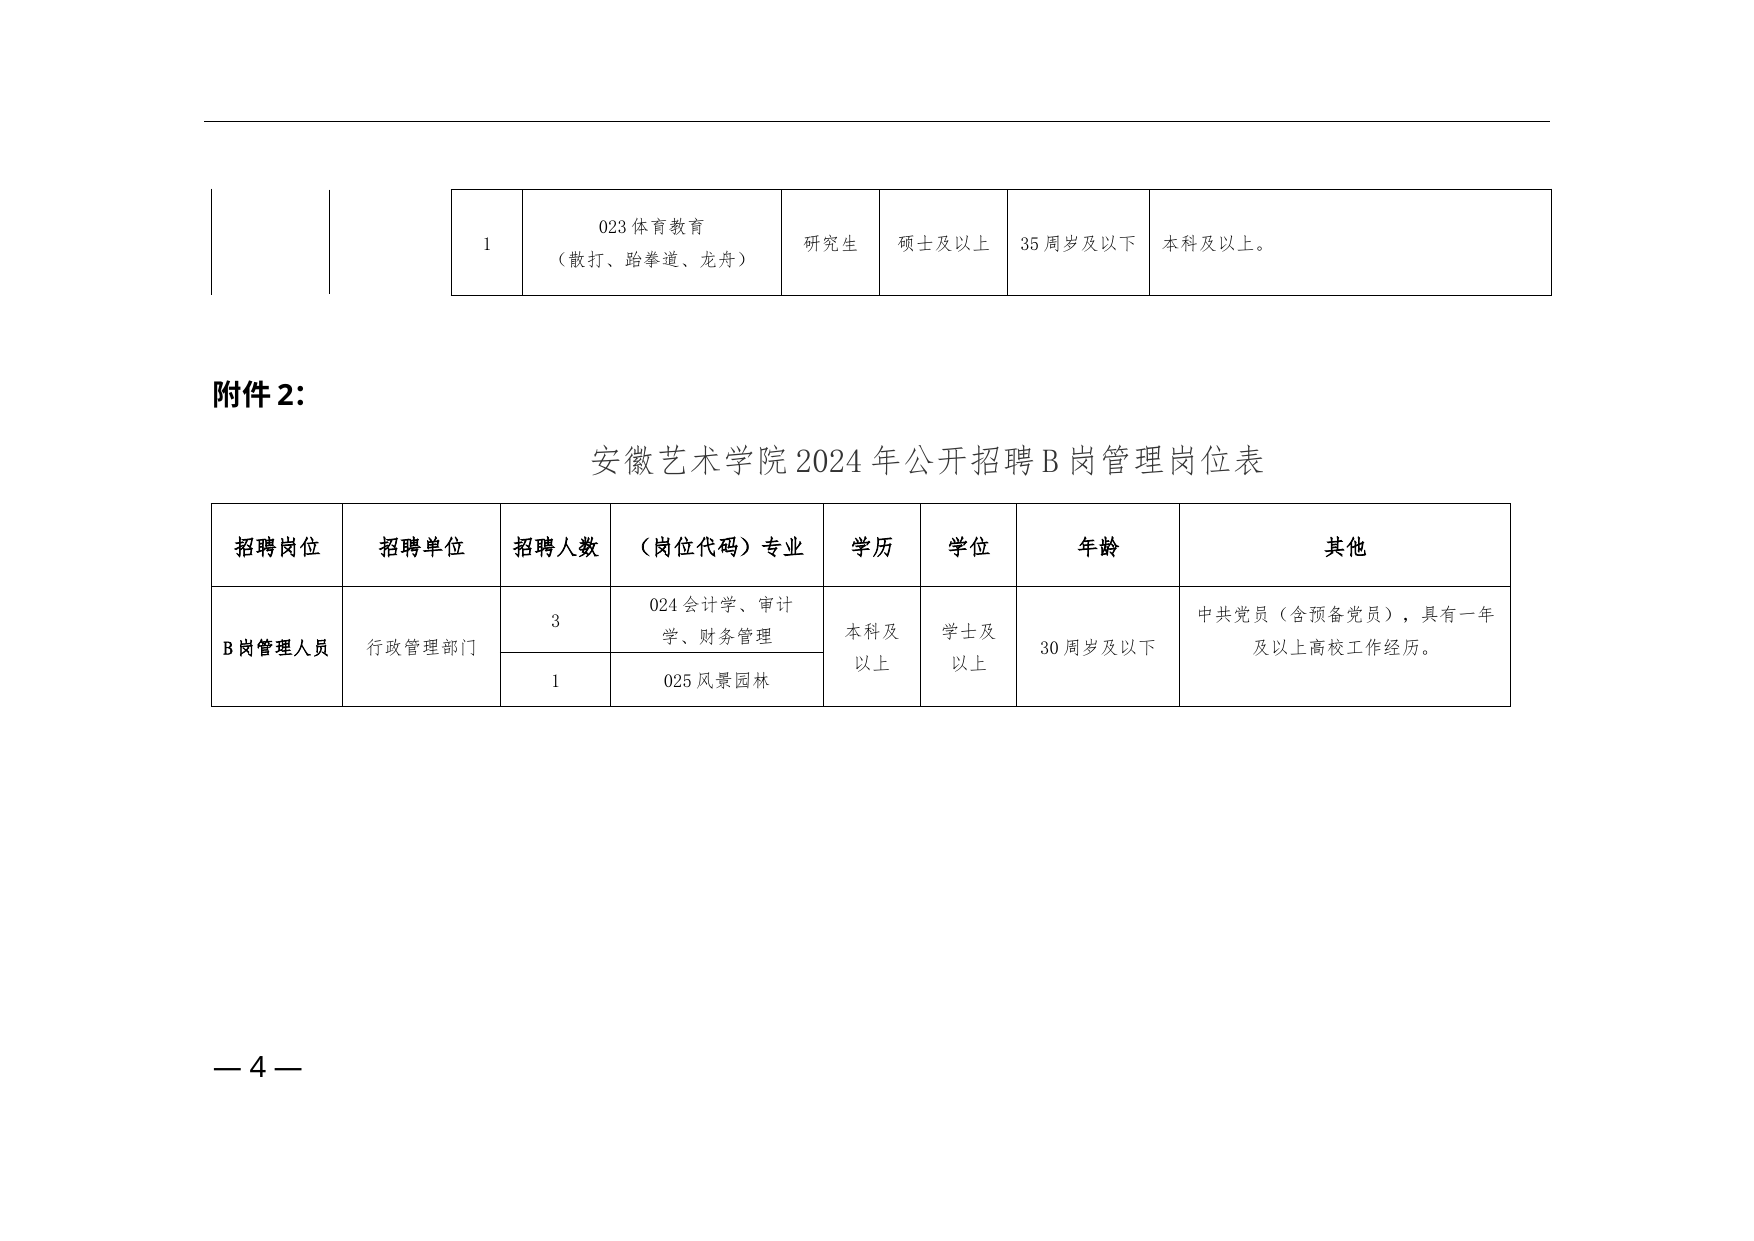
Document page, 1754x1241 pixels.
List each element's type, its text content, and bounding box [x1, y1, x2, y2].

table_cell 硕士及以上 [880, 190, 1007, 295]
table_cell 30周岁及以下 [1017, 587, 1179, 706]
table_cell 35周岁及以下 [1008, 190, 1149, 295]
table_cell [1150, 190, 1551, 295]
table_cell 024会计学、审计学、财务管理 [611, 587, 823, 652]
text 安徽艺术学院2024年公开招聘B岗管理岗位表 [213, 426, 1541, 491]
table_header 年龄 [1017, 504, 1179, 586]
table_cell 研究生 [782, 190, 879, 295]
table_cell 中共党员（含预备党员），具有一年及以上高校工作经历。 [1180, 587, 1510, 706]
table_cell B岗管理人员 [212, 587, 342, 706]
table_cell 3 [501, 587, 610, 652]
table_header 其他 [1180, 504, 1510, 586]
table_cell 学士及以上 [921, 587, 1016, 706]
table_cell 025风景园林 [611, 653, 823, 706]
table_header 招聘人数 [501, 504, 610, 586]
table_header 招聘岗位 [212, 504, 342, 586]
table_cell 行政管理部门 [343, 587, 500, 706]
table_header 学位 [921, 504, 1016, 586]
table_cell 1 [452, 190, 522, 295]
table_header （岗位代码）专业 [611, 504, 823, 586]
table_cell 1 [501, 653, 610, 706]
table_header 学历 [824, 504, 920, 586]
text 附件2： [213, 361, 1541, 426]
table_header 招聘单位 [343, 504, 500, 586]
table_cell 023体育教育 （散打、跆拳道、龙舟） [523, 190, 781, 295]
table_cell 本科及以上 [824, 587, 920, 706]
